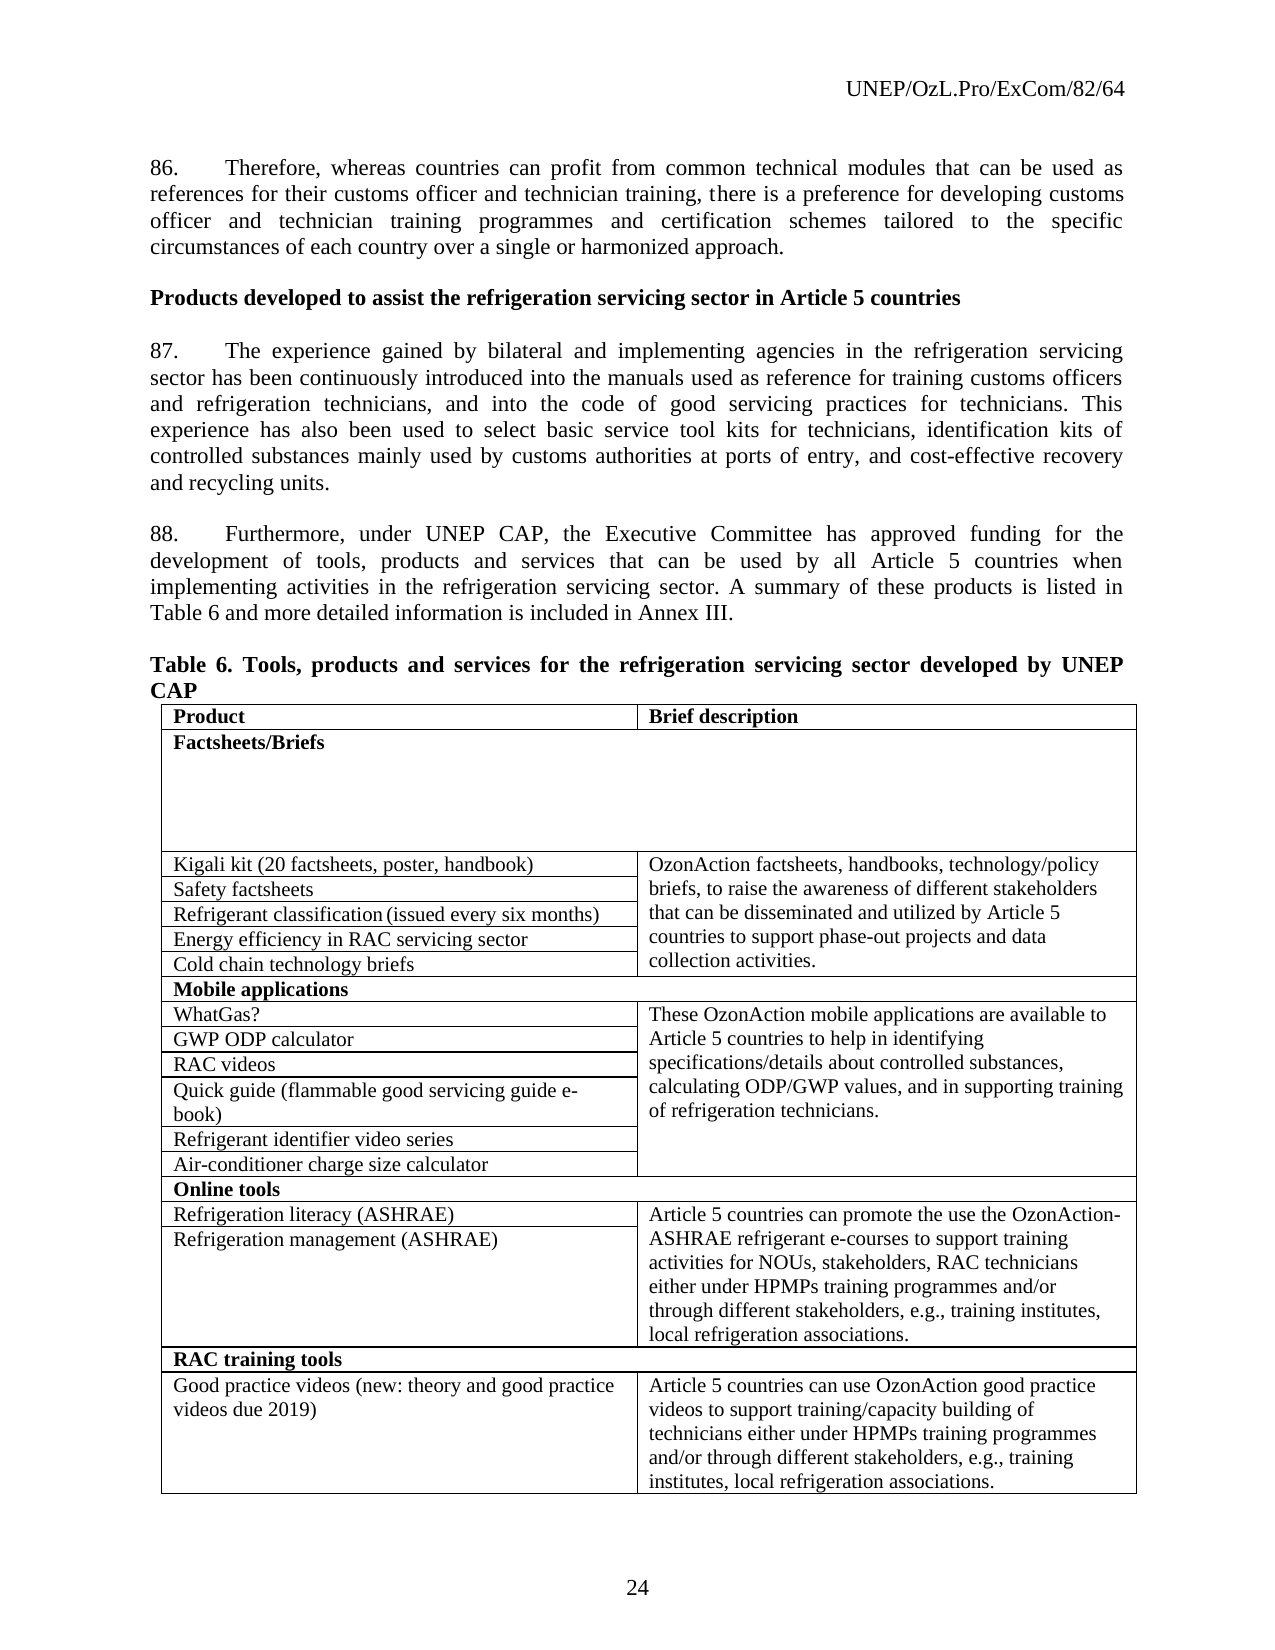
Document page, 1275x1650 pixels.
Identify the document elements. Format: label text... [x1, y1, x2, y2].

table_cell These OzonAction mobile applications are available to Article 5 countries to help in identifying specifications/details about controlled substances, calculating ODP/GWP values, and in supporting training of refrigeration technicians. [638, 1002, 1136, 1176]
text Products developed to assist the refrigeration servicing sector in Article 5 countries [150, 284, 1125, 311]
table_cell Article 5 countries can promote the use the OzonAction-ASHRAE refrigerant e-courses to support training activities for NOUs, stakeholders, RAC technicians either under HPMPs training programmes and/or through different stakeholders, e.g., training institutes, local refrigeration associations. [638, 1202, 1136, 1346]
table_cell Safety factsheets [162, 877, 637, 901]
table_cell GWP ODP calculator [162, 1027, 637, 1051]
table_cell RAC videos [162, 1053, 637, 1076]
table_cell Energy efficiency in RAC servicing sector [162, 927, 637, 951]
table_cell OzonAction factsheets, handbooks, technology/policy briefs, to raise the awareness of different stakeholders that can be disseminated and utilized by Article 5 countries to support phase-out projects and data collection activities. [638, 852, 1136, 976]
table_cell Mobile applications [162, 977, 1136, 1001]
table_cell Article 5 countries can use OzonAction good practice videos to support training/capacity building of technicians either under HPMPs training programmes and/or through different stakeholders, e.g., training institutes, local refrigeration associations. [638, 1373, 1136, 1493]
subtitle Table 6. Tools, products and services for the refrigeration servicing sector developed by UNEP CAP [150, 651, 1125, 703]
table_header Product [162, 705, 637, 728]
table_cell Refrigeration literacy (ASHRAE) [162, 1202, 637, 1226]
table_cell Kigali kit (20 factsheets, poster, handbook) [162, 852, 637, 876]
table_cell Good practice videos (new: theory and good practice videos due 2019) [162, 1373, 637, 1493]
subtitle The experience gained by bilateral and implementing agencies in the refrigeration servicing sector has been continuously introduced into the manuals used as reference for training customs officers and refrigeration technicians, and into the code of good servicing practices for technicians. This experience has also been used to select basic service tool kits for technicians, identification kits of controlled substances mainly used by customs authorities at ports of entry, and cost-effective recovery and recycling units. [150, 337, 1125, 495]
table_cell Factsheets/Briefs [162, 730, 1136, 851]
subtitle Furthermore, under UNEP CAP, the Executive Committee has approved funding for the development of tools, products and services that can be used by all Article 5 countries when implementing activities in the refrigeration servicing sector. A summary of these products is listed in Table 6 and more detailed information is included in Annex III. [150, 520, 1125, 626]
table_cell Quick guide (flammable good servicing guide e-book) [162, 1078, 637, 1126]
table_cell Cold chain technology briefs [162, 952, 637, 976]
table_cell Air-conditioner charge size calculator [162, 1152, 637, 1176]
table_cell Online tools [162, 1177, 1136, 1201]
table_cell WhatGas? [162, 1002, 637, 1026]
table_cell Refrigerant classification (issued every six months) [162, 902, 637, 926]
subtitle Therefore, whereas countries can profit from common technical modules that can be used as references for their customs officer and technician training, there is a preference for developing customs officer and technician training programmes and certification schemes tailored to the specific circumstances of each country over a single or harmonized approach. [150, 154, 1125, 259]
table_cell Refrigerant identifier video series [162, 1127, 637, 1151]
table_cell RAC training tools [162, 1348, 1136, 1371]
table_cell Refrigeration management (ASHRAE) [162, 1227, 637, 1346]
table_header Brief description [638, 705, 1136, 728]
